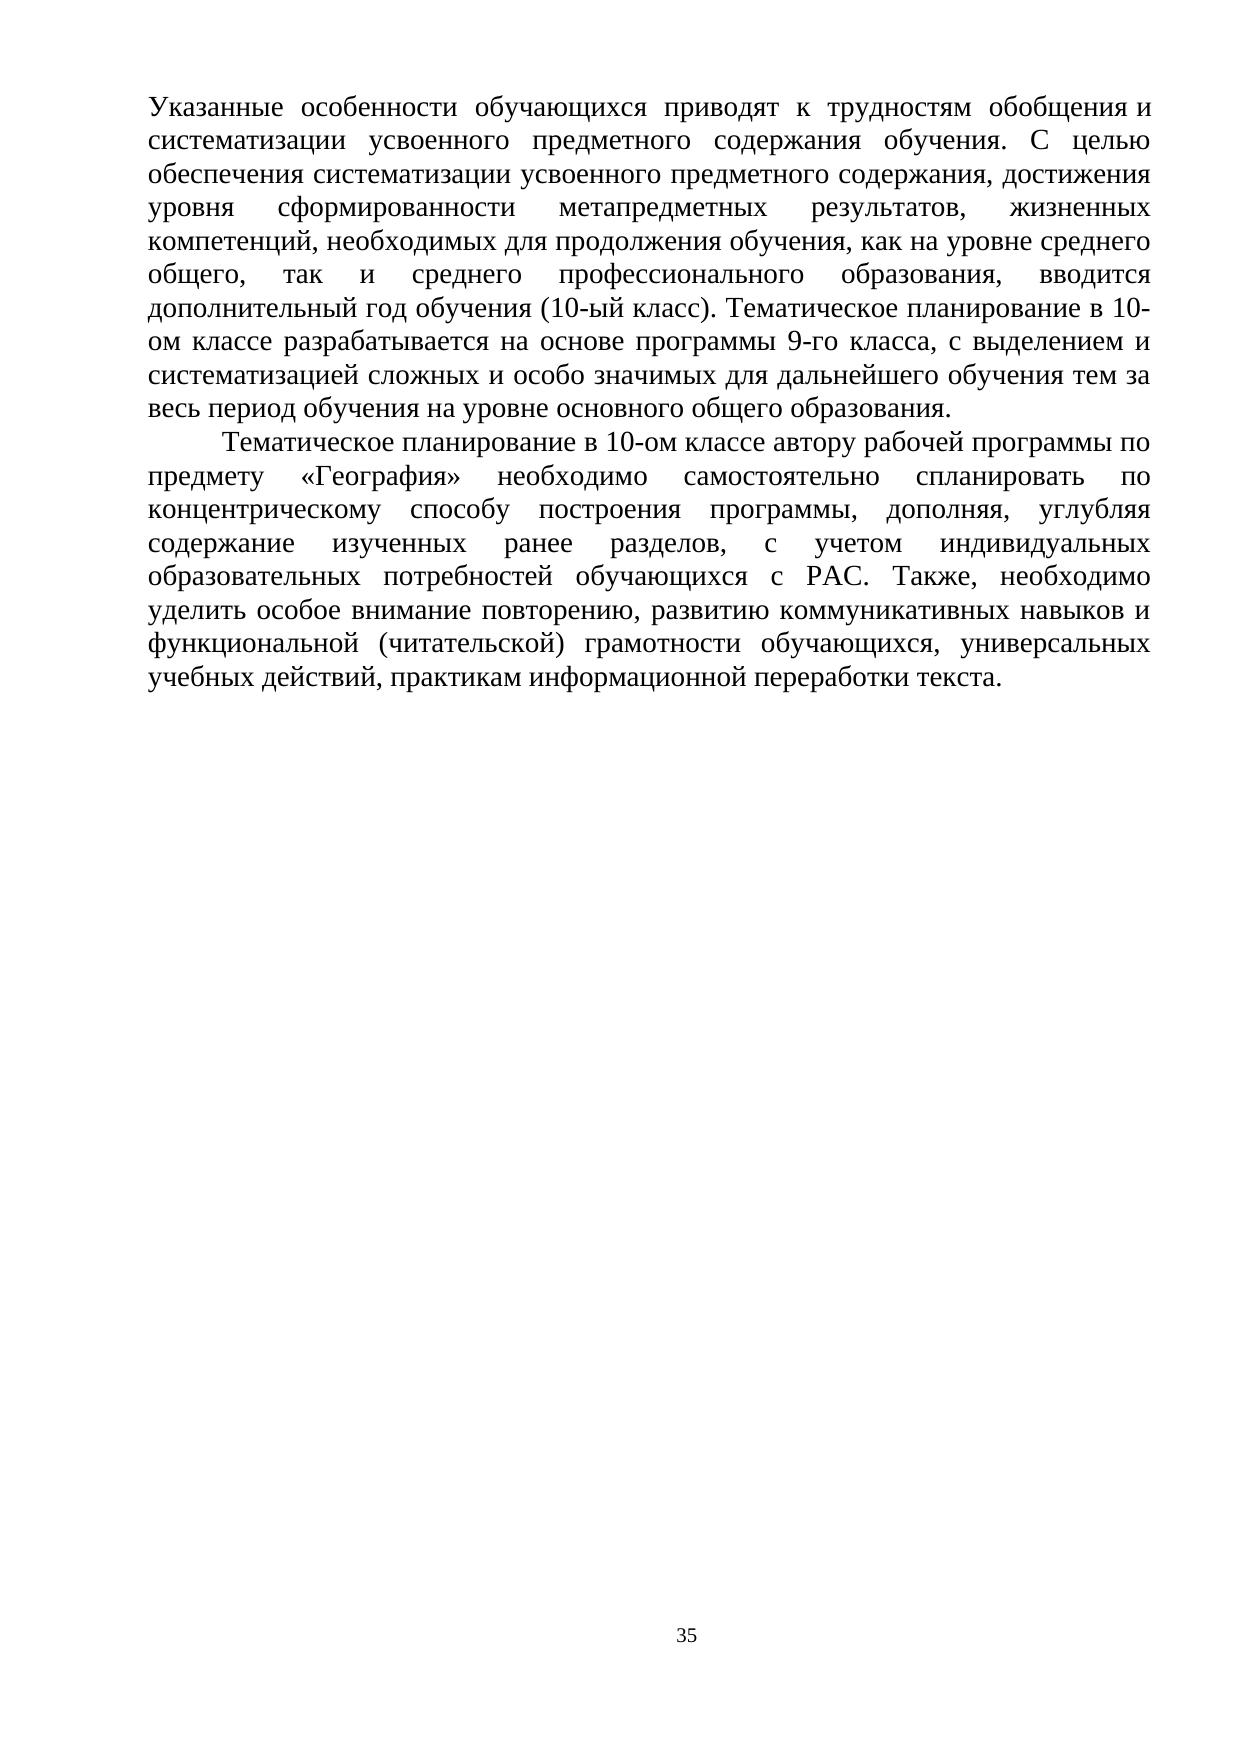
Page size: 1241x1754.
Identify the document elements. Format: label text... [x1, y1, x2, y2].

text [148, 89, 1152, 424]
text Тематическое планирование в 10-ом классе автору рабочей программы по предмету «География» необходимо самостоятельно спланировать по концентрическому способу построения программы, дополняя, углубляя содержание изученных ранее разделов, с учетом индивидуальных образовательных потребностей обучающихся с РАС. Также, необходимо уделить особое внимание повторению, развитию коммуникативных навыков и функциональной (читательской) грамотности обучающихся, универсальных учебных действий, практикам информационной переработки текста. [148, 424, 1152, 692]
